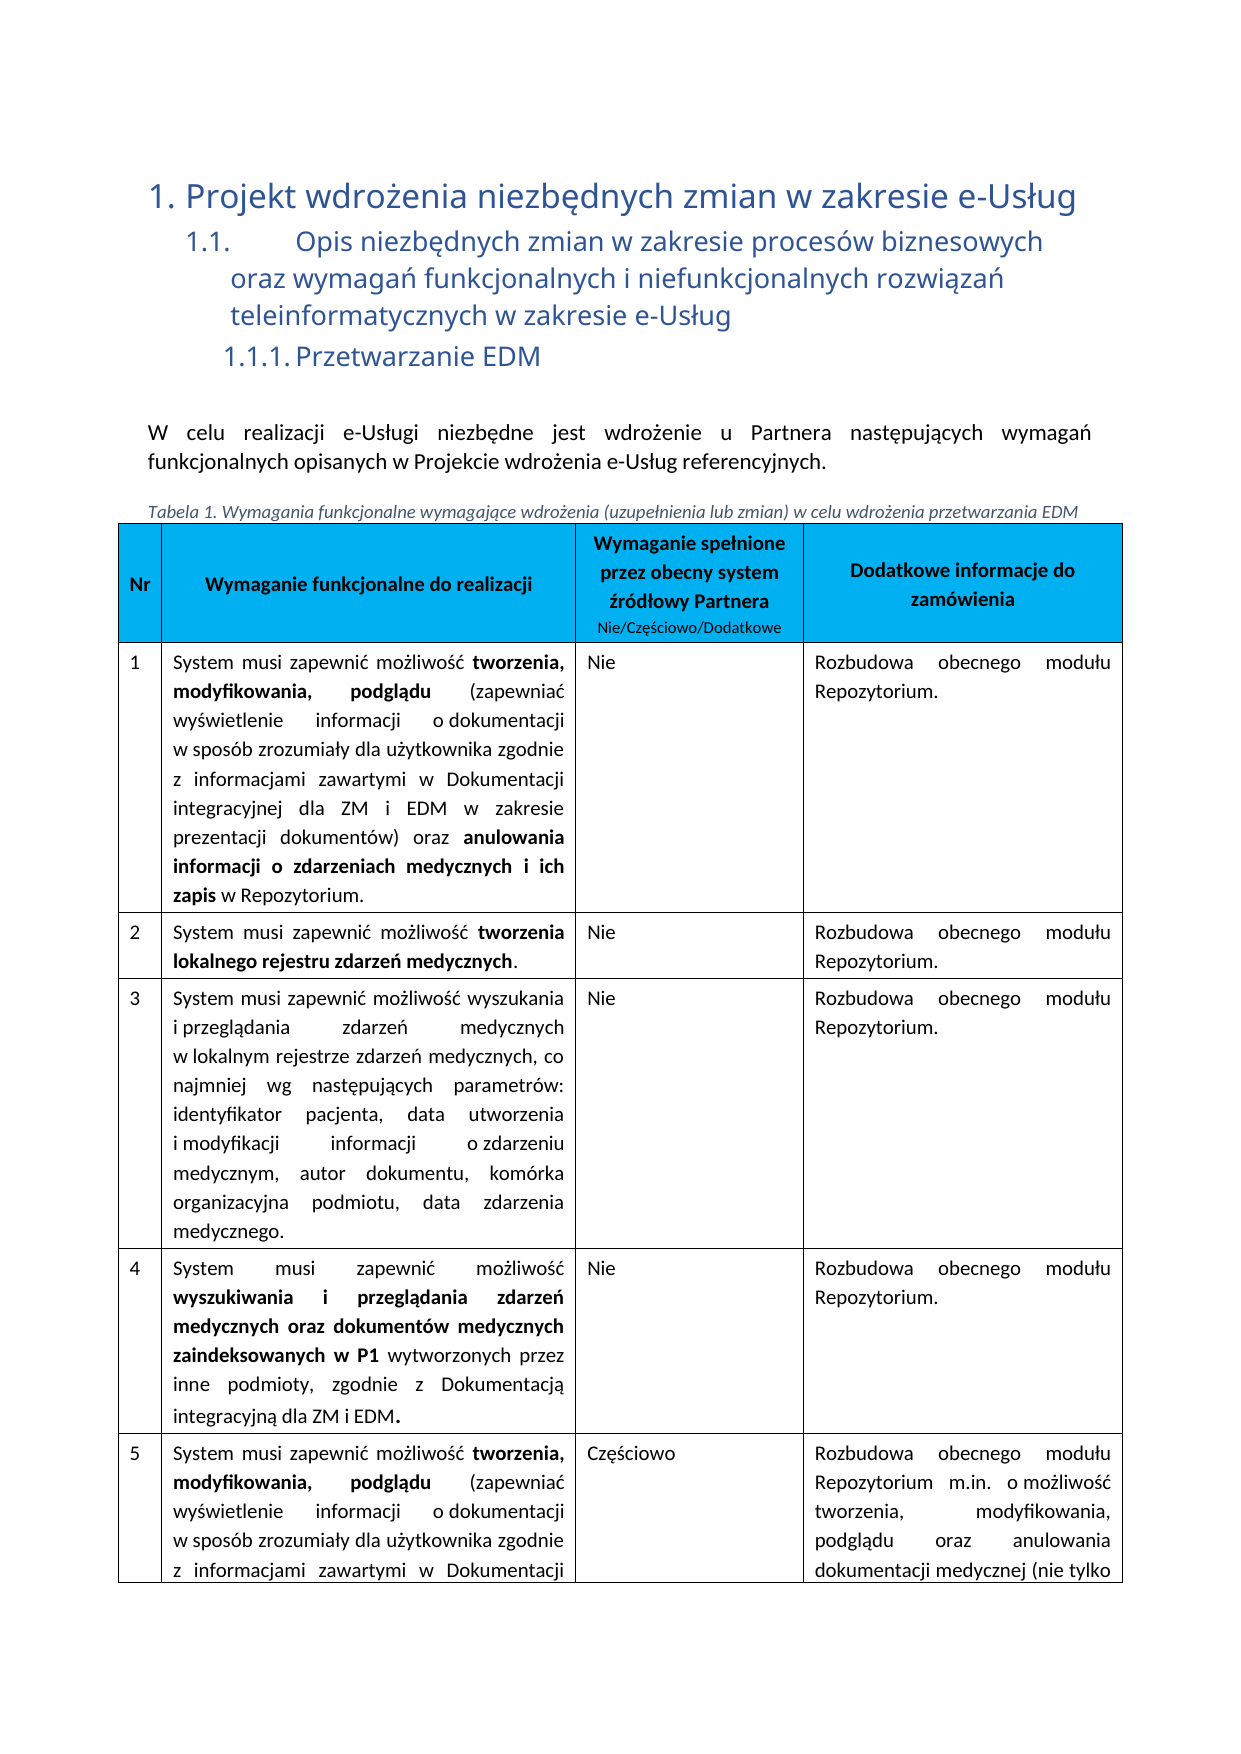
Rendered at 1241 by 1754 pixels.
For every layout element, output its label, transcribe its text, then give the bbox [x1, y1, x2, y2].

table_cell Nie [576, 913, 803, 977]
table_cell 2 [119, 913, 161, 977]
text W celu realizacji e-Usługi niezbędne jest wdrożenie u Partnera następujących wymagań funkcjonalnych opisanych w Projekcie wdrożenia e-Usług referencyjnych. [148, 418, 1093, 475]
table_cell System musi zapewnić możliwość wyszukania i przeglądania zdarzeń medycznych w lokalnym rejestrze zdarzeń medycznych, co najmniej wg następujących parametrów: identyfikator pacjenta, data utworzenia i modyfikacji informacji o zdarzeniu medycznym, autor dokumentu, komórka organizacyjna podmiotu, data zdarzenia medycznego. [162, 979, 575, 1247]
table_cell 3 [119, 979, 161, 1247]
table_cell Rozbudowa obecnego modułu Repozytorium. [804, 643, 1122, 912]
table_cell Rozbudowa obecnego modułu Repozytorium. [804, 913, 1122, 977]
table_cell System musi zapewnić możliwość tworzenia lokalnego rejestru zdarzeń medycznych. [162, 913, 575, 977]
table_cell System musi zapewnić możliwość wyszukiwania i przeglądania zdarzeń medycznych oraz dokumentów medycznych zaindeksowanych w P1 wytworzonych przez inne podmioty, zgodnie z Dokumentacją integracyjną dla ZM i EDM. [162, 1249, 575, 1433]
table_cell 5 [119, 1434, 161, 1582]
table_cell Nie [576, 643, 803, 912]
subtitle Projekt wdrożenia niezbędnych zmian w zakresie e-Usług [148, 173, 1093, 218]
table_header Nr [119, 524, 161, 642]
table_cell 1 [119, 643, 161, 912]
table_cell Nie [576, 1249, 803, 1433]
subtitle Przetwarzanie EDM [223, 337, 1093, 374]
table_cell System musi zapewnić możliwość tworzenia, modyfikowania, podglądu (zapewniać wyświetlenie informacji o dokumentacji w sposób zrozumiały dla użytkownika zgodnie z informacjami zawartymi w Dokumentacji integracyjnej dla ZM i EDM w zakresie prezentacji dokumentów) oraz anulowania informacji o zdarzeniach medycznych i ich zapis w Repozytorium. [162, 643, 575, 912]
table_cell Rozbudowa obecnego modułu Repozytorium. [804, 979, 1122, 1247]
table_cell Nie [576, 979, 803, 1247]
subtitle Opis niezbędnych zmian w zakresie procesów biznesowych oraz wymagań funkcjonalnych i niefunkcjonalnych rozwiązań teleinformatycznych w zakresie e-Usług [185, 222, 1093, 333]
table_header Dodatkowe informacje do zamówienia [804, 524, 1122, 642]
table_header Wymaganie funkcjonalne do realizacji [162, 524, 575, 642]
table_cell Częściowo [576, 1434, 803, 1582]
table_cell Rozbudowa obecnego modułu Repozytorium. [804, 1249, 1122, 1433]
table_header Wymaganie spełnione przez obecny system źródłowy Partnera Nie/Częściowo/Dodatkowe [576, 524, 803, 642]
table_cell 4 [119, 1249, 161, 1433]
